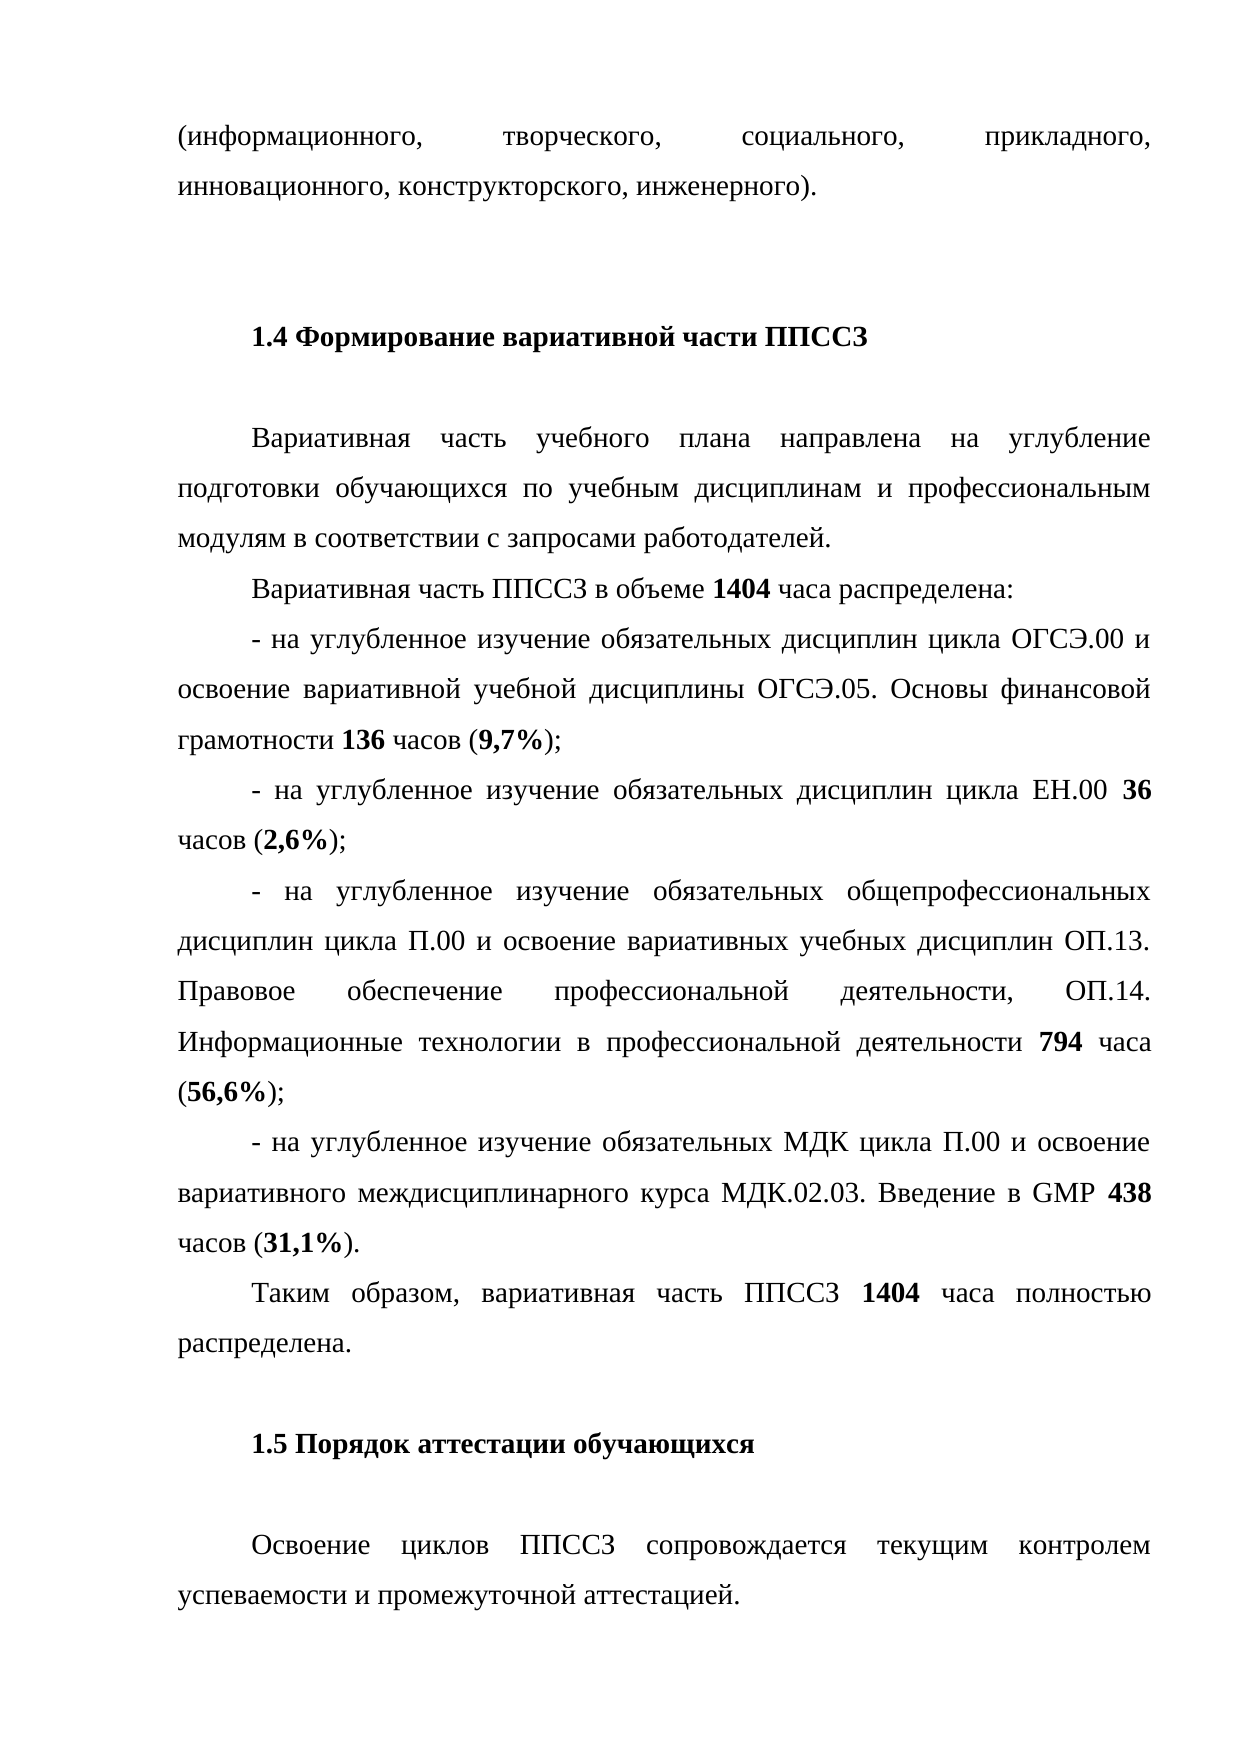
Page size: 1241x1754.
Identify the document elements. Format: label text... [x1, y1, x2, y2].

text Вариативная часть ППССЗ в объеме 1404 часа распределена: [177, 571, 1152, 604]
text - на углубленное изучение обязательных дисциплин цикла ЕН.00 36 часов (2,6%); [177, 772, 1152, 856]
text - на углубленное изучение обязательных общепрофессиональных дисциплин цикла П.00 и освоение вариативных учебных дисциплин ОП.13. Правовое обеспечение профессиональной деятельности, ОП.14. Информационные технологии в профессиональной деятельности 794 часа (56,6%); [177, 873, 1152, 1108]
text Вариативная часть учебного плана направлена на углубление подготовки обучающихся по учебным дисциплинам и профессиональным модулям в соответствии с запросами работодателей. [177, 420, 1152, 554]
text - на углубленное изучение обязательных дисциплин цикла ОГСЭ.00 и освоение вариативной учебной дисциплины ОГСЭ.05. Основы финансовой грамотности 136 часов (9,7%); [177, 621, 1152, 755]
text - на углубленное изучение обязательных МДК цикла П.00 и освоение вариативного междисциплинарного курса МДК.02.03. Введение в GMP 438 часов (31,1%). [177, 1124, 1152, 1258]
text 1.5 Порядок аттестации обучающихся [177, 1426, 1152, 1460]
text Освоение циклов ППССЗ сопровождается текущим контролем успеваемости и промежуточной аттестацией. [177, 1527, 1152, 1611]
text 1.4 Формирование вариативной части ППССЗ [177, 319, 1152, 353]
text Таким образом, вариативная часть ППССЗ 1404 часа полностью распределена. [177, 1275, 1152, 1359]
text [177, 118, 1152, 202]
